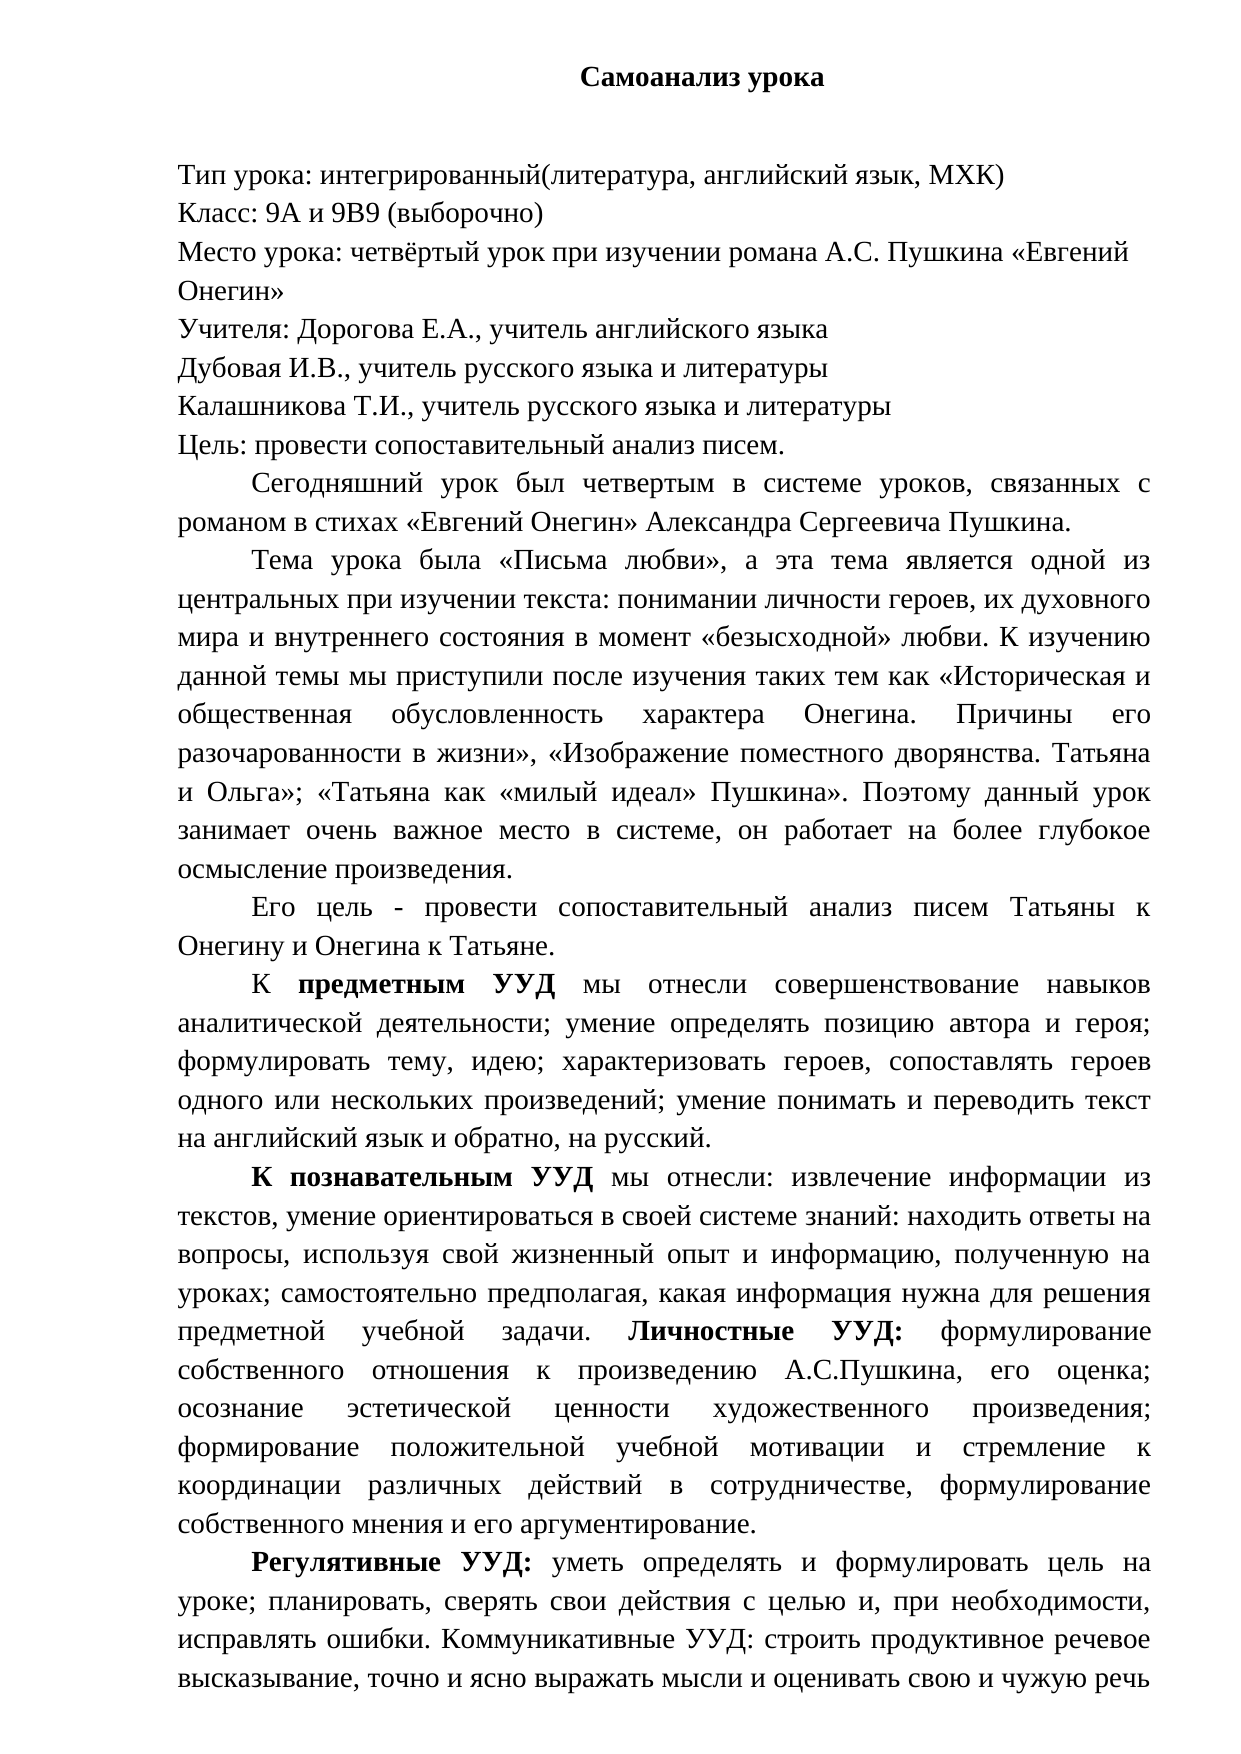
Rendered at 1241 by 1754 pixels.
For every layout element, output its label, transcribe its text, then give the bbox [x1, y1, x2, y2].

text Тема урока была «Письма любви», а эта тема является одной из центральных при изучении текста: понимании личности героев, их духовного мира и внутреннего состояния в момент «безысходной» любви. К изучению данной темы мы приступили после изучения таких тем как «Историческая и общественная обусловленность характера Онегина. Причины его разочарованности в жизни», «Изображение поместного дворянства. Татьяна и Ольга»; «Татьяна как «милый идеал» Пушкина». Поэтому данный урок занимает очень важное место в системе, он работает на более глубокое осмысление произведения. [177, 542, 1152, 884]
text Его цель - провести сопоставительный анализ писем Татьяны к Онегину и Онегина к Татьяне. [177, 889, 1152, 961]
text Класс: 9А и 9В9 (выборочно) [177, 196, 1152, 229]
text К предметным УУД мы отнесли совершенствование навыков аналитической деятельности; умение определять позицию автора и героя; формулировать тему, идею; характеризовать героев, сопоставлять героев одного или нескольких произведений; умение понимать и переводить текст на английский язык и обратно, на русский. [177, 966, 1152, 1154]
text Калашникова Т.И., учитель русского языка и литературы [177, 388, 1152, 422]
list Самоанализ урока [252, 59, 1152, 93]
text Сегодняшний урок был четвертым в системе уроков, связанных с романом в стихах «Евгений Онегин» Александра Сергеевича Пушкина. [177, 465, 1152, 537]
text Учителя: Дорогова Е.А., учитель английского языка [177, 311, 1152, 345]
text Дубовая И.В., учитель русского языка и литературы [177, 350, 1152, 383]
text К познавательным УУД мы отнесли: извлечение информации из текстов, умение ориентироваться в своей системе знаний: находить ответы на вопросы, используя свой жизненный опыт и информацию, полученную на уроках; самостоятельно предполагая, какая информация нужна для решения предметной учебной задачи. Личностные УУД: формулирование собственного отношения к произведению А.С.Пушкина, его оценка; осознание эстетической ценности художественного произведения; формирование положительной учебной мотивации и стремление к координации различных действий в сотрудничестве, формулирование собственного мнения и его аргументирование. [177, 1159, 1152, 1539]
text Место урока: четвёртый урок при изучении романа А.С. Пушкина «Евгений Онегин» [177, 234, 1152, 306]
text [177, 1544, 1152, 1694]
text Цель: провести сопоставительный анализ писем. [177, 427, 1152, 460]
text Тип урока: интегрированный(литература, английский язык, МХК) [177, 157, 1152, 191]
